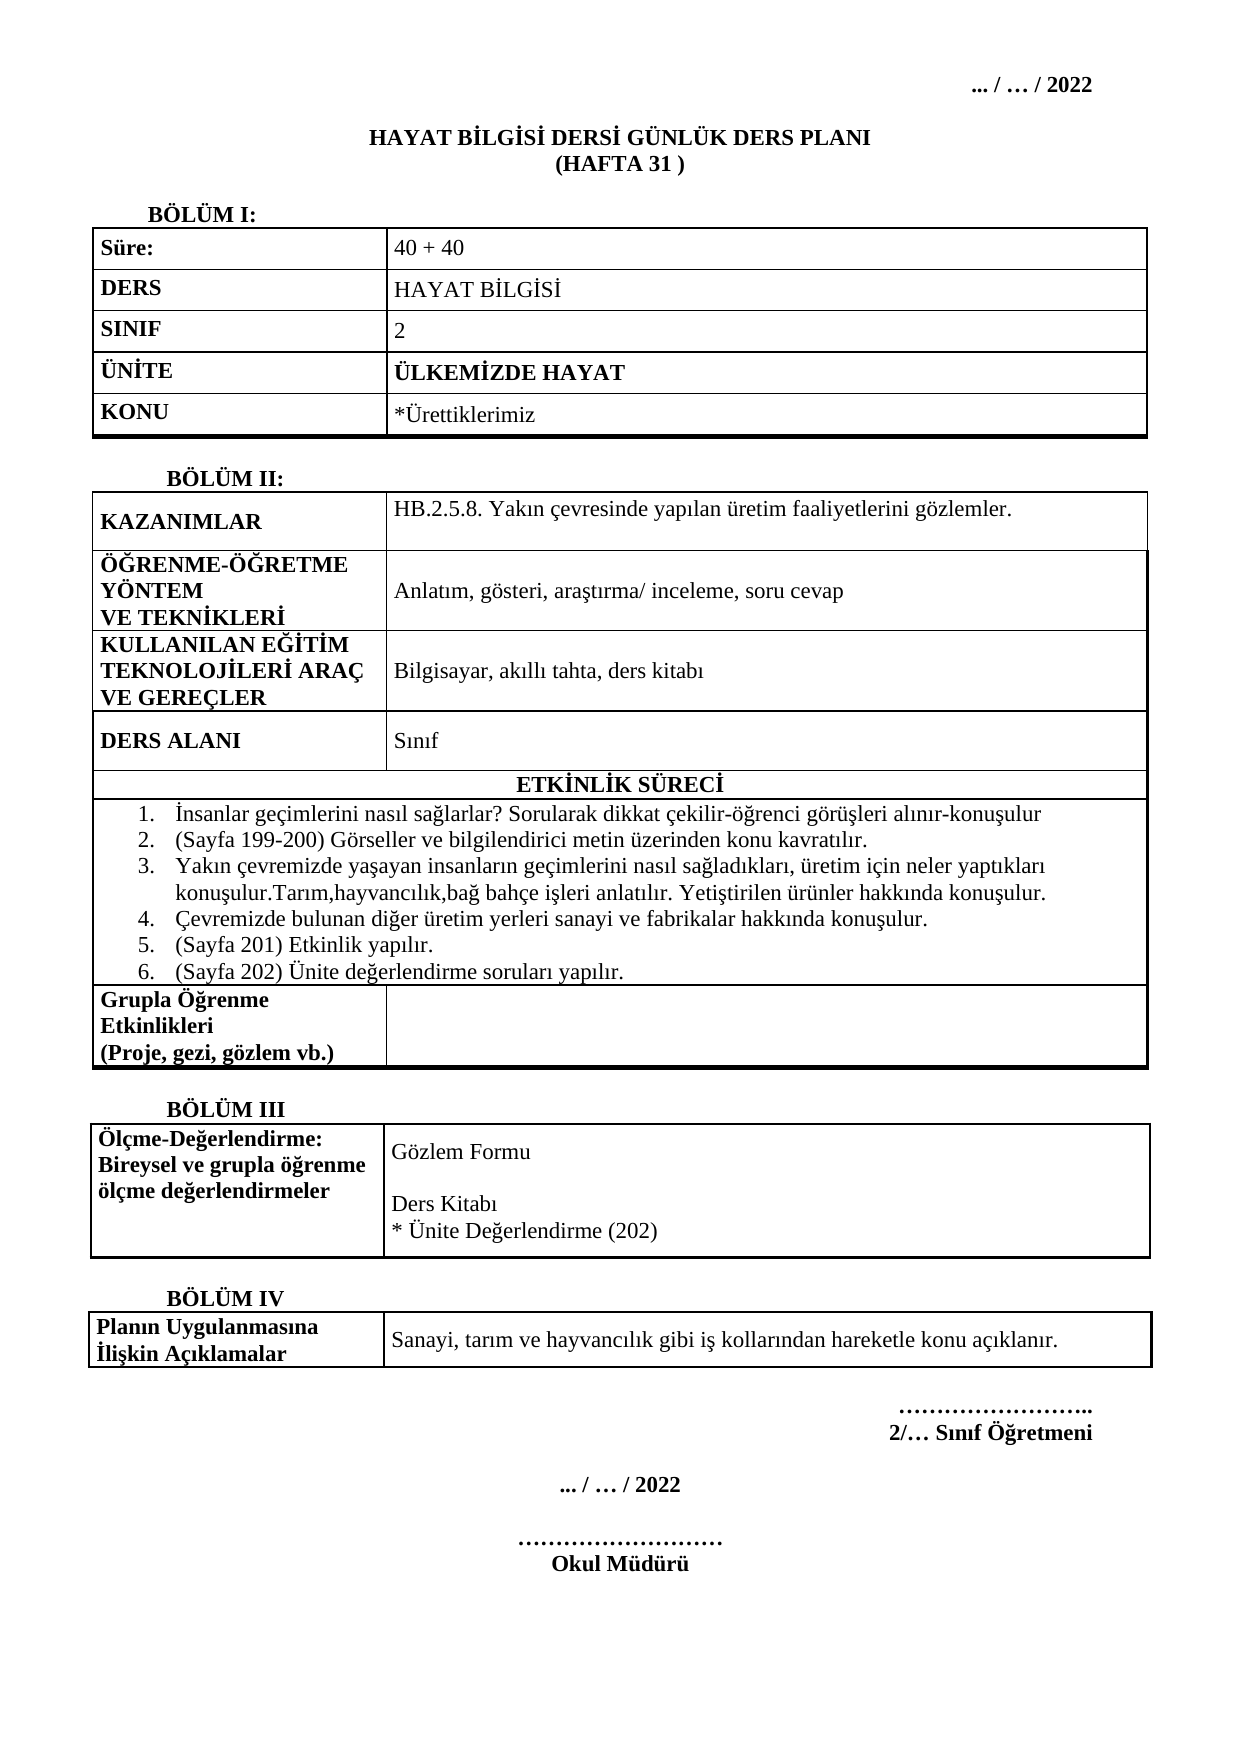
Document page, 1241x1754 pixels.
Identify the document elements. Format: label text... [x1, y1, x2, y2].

text (HAFTA 31 ) [148, 150, 1092, 177]
text BÖLÜM II: [148, 465, 1092, 491]
text ... / … / 2022 [148, 71, 1092, 98]
table_cell ÖĞRENME-ÖĞRETME YÖNTEM VE TEKNİKLERİ [93, 551, 386, 630]
table_cell ÜNİTE [94, 353, 386, 393]
table_header 40 + 40 [388, 229, 1146, 268]
text ……………………… [148, 1524, 1092, 1550]
table_cell KONU [94, 394, 386, 434]
subtitle BÖLÜM IV [148, 1285, 1092, 1311]
subtitle BÖLÜM III [148, 1096, 1092, 1123]
table_cell ETKİNLİK SÜRECİ [94, 771, 1146, 797]
text HAYAT BİLGİSİ DERSİ GÜNLÜK DERS PLANI [148, 124, 1092, 150]
table_header Gözlem Formu Ders Kitabı * Ünite Değerlendirme (202) [385, 1125, 1149, 1256]
table_cell Anlatım, gösteri, araştırma/ inceleme, soru cevap [387, 551, 1146, 630]
table_cell [387, 986, 1146, 1065]
text BÖLÜM I: [148, 201, 1092, 227]
table_cell İnsanlar geçimlerini nasıl sağlarlar? Sorularak dikkat çekilir-öğrenci görüşleri alınır-konuşulur (Sayfa 199-200) Görseller ve bilgilendirici metin üzerinden konu kavratılır. Yakın çevremizde yaşayan insanların geçimlerini nasıl sağladıkları, üretim için neler yaptıkları konuşulur.Tarım,hayvancılık,bağ bahçe işleri anlatılır. Yetiştirilen ürünler hakkında konuşulur. Çevremizde bulunan diğer üretim yerleri sanayi ve fabrikalar hakkında konuşulur. (Sayfa 201) Etkinlik yapılır. (Sayfa 202) Ünite değerlendirme soruları yapılır. [94, 800, 1146, 984]
text Okul Müdürü [148, 1550, 1092, 1577]
table_cell 2 [388, 311, 1146, 351]
table_cell DERS [94, 270, 386, 310]
table_cell ÜLKEMİZDE HAYAT [388, 353, 1146, 393]
table_cell KULLANILAN EĞİTİM TEKNOLOJİLERİ ARAÇ VE GEREÇLER [93, 631, 386, 710]
table_cell HAYAT BİLGİSİ [388, 270, 1146, 310]
table_cell SINIF [94, 311, 386, 351]
table_header HB.2.5.8. Yakın çevresinde yapılan üretim faaliyetlerini gözlemler. [387, 493, 1147, 550]
table_cell Grupla Öğrenme Etkinlikleri (Proje, gezi, gözlem vb.) [94, 986, 386, 1065]
table_cell Sınıf [387, 712, 1146, 769]
text ... / … / 2022 [148, 1471, 1092, 1498]
table_header Süre: [94, 229, 386, 268]
text 2/… Sınıf Öğretmeni [148, 1418, 1092, 1445]
table_header Ölçme-Değerlendirme: Bireysel ve grupla öğrenme ölçme değerlendirmeler [92, 1125, 383, 1256]
table_header KAZANIMLAR [93, 493, 386, 550]
table_cell *Ürettiklerimiz [388, 394, 1146, 434]
text …………………….. [148, 1392, 1092, 1418]
table_header Planın Uygulanmasına İlişkin Açıklamalar [90, 1313, 383, 1366]
table_header Sanayi, tarım ve hayvancılık gibi iş kollarından hareketle konu açıklanır. [385, 1313, 1150, 1366]
table_cell DERS ALANI [94, 712, 386, 769]
table_cell Bilgisayar, akıllı tahta, ders kitabı [387, 631, 1146, 710]
